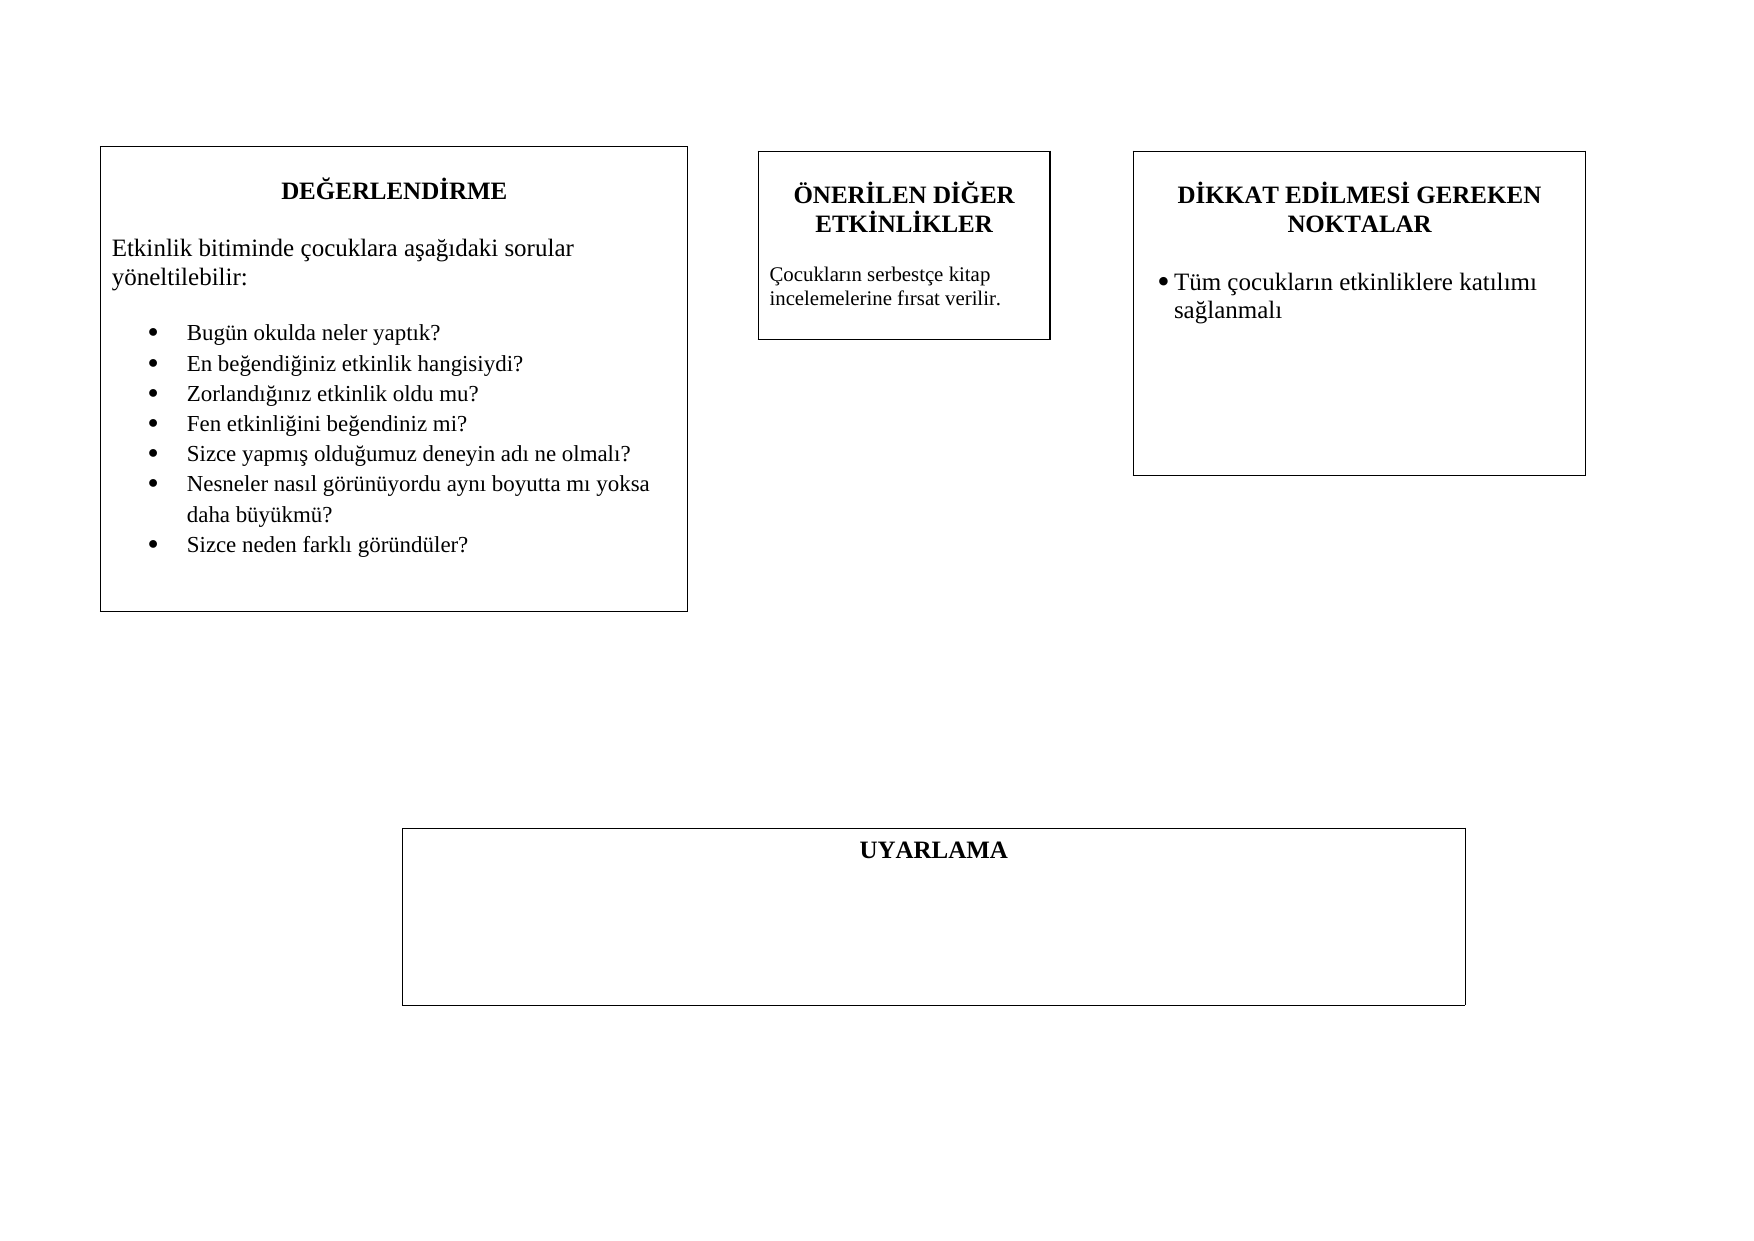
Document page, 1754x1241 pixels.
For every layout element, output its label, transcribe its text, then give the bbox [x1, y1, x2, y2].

table_header DEĞERLENDİRME Etkinlik bitiminde çocuklara aşağıdaki sorular yöneltilebilir: Bugün okulda neler yaptık? En beğendiğiniz etkinlik hangisiydi? Zorlandığınız etkinlik oldu mu? Fen etkinliğini beğendiniz mi? Sizce yapmış olduğumuz deneyin adı ne olmalı? Nesneler nasıl görünüyordu aynı boyutta mı yoksa daha büyükmü? Sizce neden farklı göründüler? [101, 147, 687, 611]
table_header ÖNERİLEN DİĞER ETKİNLİKLER Çocukların serbestçe kitap incelemelerine fırsat verilir. [759, 152, 1049, 339]
table_header DİKKAT EDİLMESİ GEREKEN NOKTALAR Tüm çocukların etkinliklere katılımı sağlanmalı [1134, 152, 1585, 475]
